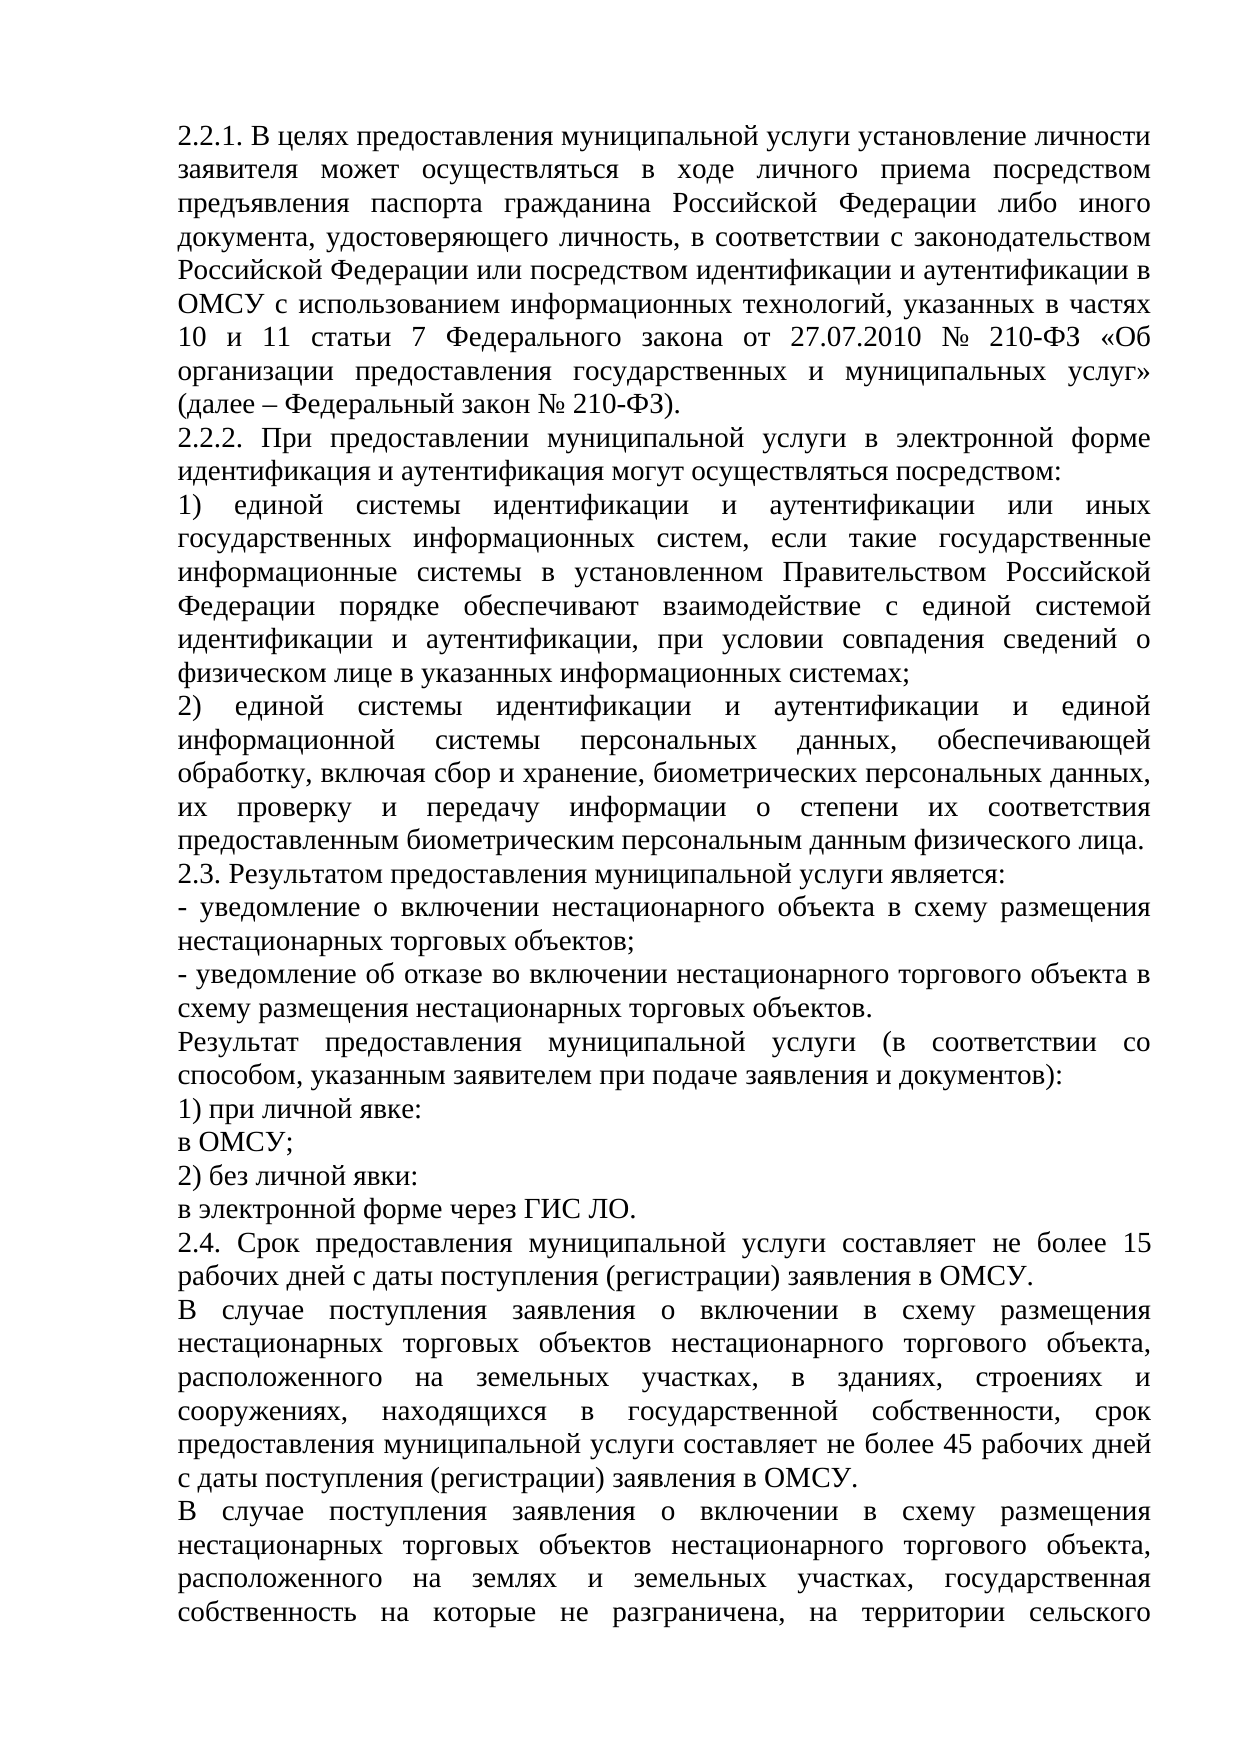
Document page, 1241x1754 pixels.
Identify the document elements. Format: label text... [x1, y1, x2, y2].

text 2) единой системы идентификации и аутентификации и единой информационной системы персональных данных, обеспечивающей обработку, включая сбор и хранение, биометрических персональных данных, их проверку и передачу информации о степени их соответствия предоставленным биометрическим персональным данным физического лица. [177, 688, 1152, 856]
text 2.2.2. При предоставлении муниципальной услуги в электронной форме идентификация и аутентификация могут осуществляться посредством: [177, 420, 1152, 487]
text в электронной форме через ГИС ЛО. [177, 1191, 1152, 1225]
text В случае поступления заявления о включении в схему размещения нестационарных торговых объектов нестационарного торгового объекта, расположенного на земельных участках, в зданиях, строениях и сооружениях, находящихся в государственной собственности, срок предоставления муниципальной услуги составляет не более 45 рабочих дней с даты поступления (регистрации) заявления в ОМСУ. [177, 1292, 1152, 1493]
text 2.2.1. В целях предоставления муниципальной услуги установление личности заявителя может осуществляться в ходе личного приема посредством предъявления паспорта гражданина Российской Федерации либо иного документа, удостоверяющего личность, в соответствии с законодательством Российской Федерации или посредством идентификации и аутентификации в ОМСУ с использованием информационных технологий, указанных в частях 10 и 11 статьи 7 Федерального закона от 27.07.2010 № 210-ФЗ «Об организации предоставления государственных и муниципальных услуг» (далее – Федеральный закон № 210-ФЗ). [177, 118, 1152, 420]
text Результат предоставления муниципальной услуги (в соответствии со способом, указанным заявителем при подаче заявления и документов): [177, 1024, 1152, 1091]
text 2.3. Результатом предоставления муниципальной услуги является: [177, 856, 1152, 889]
text 1) единой системы идентификации и аутентификации или иных государственных информационных систем, если такие государственные информационные системы в установленном Правительством Российской Федерации порядке обеспечивают взаимодействие с единой системой идентификации и аутентификации, при условии совпадения сведений о физическом лице в указанных информационных системах; [177, 487, 1152, 688]
text 1) при личной явке: [177, 1091, 1152, 1124]
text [177, 1493, 1152, 1627]
text - уведомление о включении нестационарного объекта в схему размещения нестационарных торговых объектов; [177, 889, 1152, 957]
text 2.4. Срок предоставления муниципальной услуги составляет не более 15 рабочих дней с даты поступления (регистрации) заявления в ОМСУ. [177, 1225, 1152, 1292]
text 2) без личной явки: [177, 1158, 1152, 1191]
text в ОМСУ; [177, 1124, 1152, 1158]
text - уведомление об отказе во включении нестационарного торгового объекта в схему размещения нестационарных торговых объектов. [177, 957, 1152, 1024]
